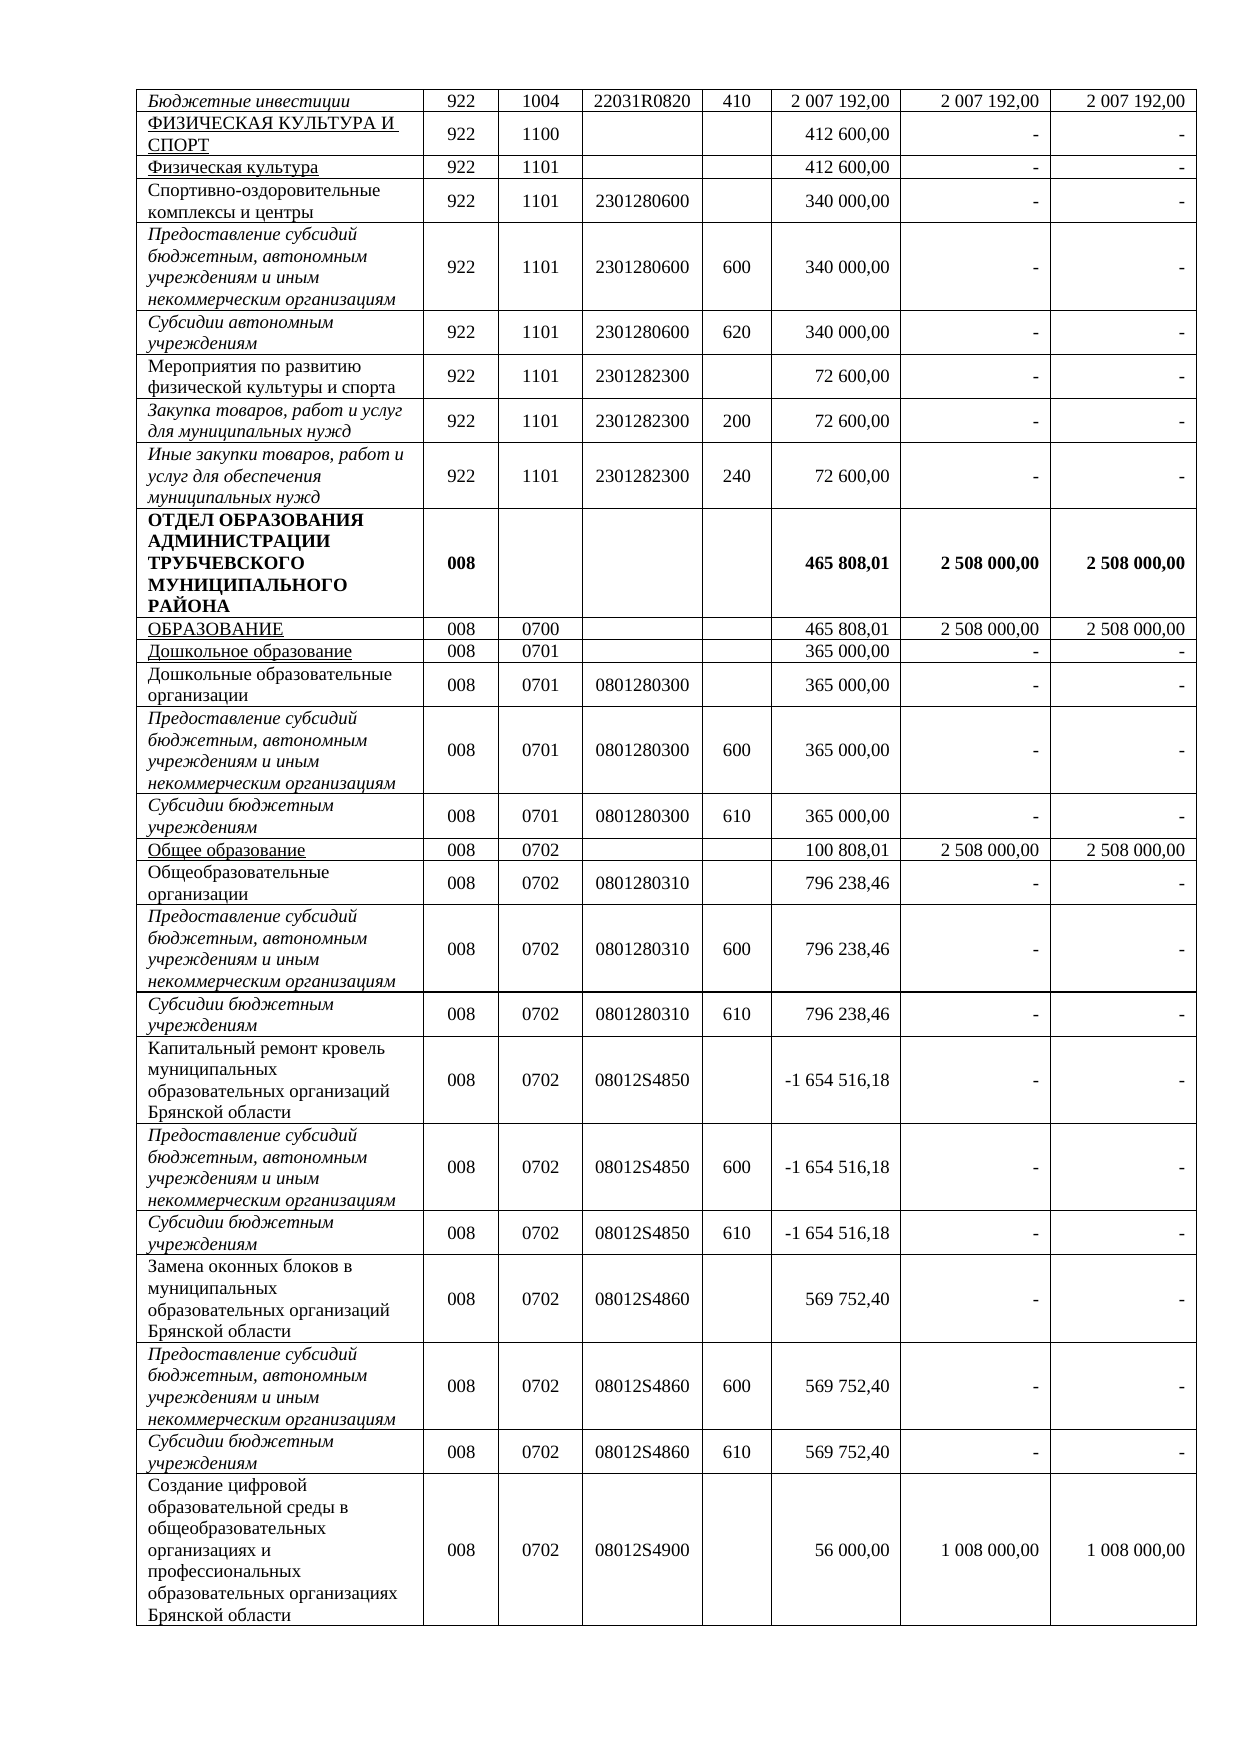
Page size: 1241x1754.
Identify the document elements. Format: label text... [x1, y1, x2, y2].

table_cell 08012S4860 [583, 1255, 702, 1342]
table_cell - [901, 1211, 1050, 1254]
table_cell [703, 355, 771, 398]
table_cell 0702 [499, 1474, 582, 1625]
table_cell [703, 179, 771, 222]
table_cell - [1051, 355, 1196, 398]
table_cell [583, 156, 702, 178]
table_cell 008 [424, 861, 498, 904]
table_cell 08012S4860 [583, 1430, 702, 1473]
table_cell 1101 [499, 355, 582, 398]
table_cell 1101 [499, 311, 582, 354]
table_cell 610 [703, 993, 771, 1036]
table_cell 240 [703, 443, 771, 508]
table_cell 0701 [499, 640, 582, 662]
table_cell 0702 [499, 839, 582, 860]
table_cell Замена оконных блоков в муниципальных образовательных организаций Брянской области [137, 1255, 423, 1342]
table_cell Дошкольные образовательные организации [137, 663, 423, 706]
table_cell [703, 618, 771, 639]
table_cell 008 [424, 1255, 498, 1342]
table_cell 0702 [499, 1037, 582, 1123]
table_cell 610 [703, 1430, 771, 1473]
table_cell 922 [424, 90, 498, 111]
table_cell - [1051, 1255, 1196, 1342]
table_cell Предоставление субсидий бюджетным, автономным учреждениям и иным некоммерческим организациям [137, 707, 423, 793]
table_cell 796 238,46 [772, 861, 900, 904]
table_cell 08012S4900 [583, 1474, 702, 1625]
table_cell - [1051, 311, 1196, 354]
table_cell 365 000,00 [772, 707, 900, 793]
table_cell 200 [703, 399, 771, 442]
table_cell 410 [703, 90, 771, 111]
table_cell 922 [424, 355, 498, 398]
table_cell 922 [424, 156, 498, 178]
table_cell - [1051, 1430, 1196, 1473]
table_cell - [901, 1124, 1050, 1210]
table_cell 008 [424, 707, 498, 793]
table_cell 0701 [499, 663, 582, 706]
table_cell [583, 839, 702, 860]
table_cell -1 654 516,18 [772, 1037, 900, 1123]
table_cell 72 600,00 [772, 443, 900, 508]
table_cell 569 752,40 [772, 1255, 900, 1342]
table_cell 465 808,01 [772, 509, 900, 617]
table_cell ОТДЕЛ ОБРАЗОВАНИЯ АДМИНИСТРАЦИИ ТРУБЧЕВСКОГО МУНИЦИПАЛЬНОГО РАЙОНА [137, 509, 423, 617]
table_cell - [1051, 179, 1196, 222]
table_cell [703, 156, 771, 178]
table_cell 008 [424, 640, 498, 662]
table_cell 0801280300 [583, 663, 702, 706]
table_cell 922 [424, 311, 498, 354]
table_cell [703, 663, 771, 706]
table_cell 2 007 192,00 [1051, 90, 1196, 111]
table_cell 0702 [499, 993, 582, 1036]
table_cell Субсидии бюджетным учреждениям [137, 1430, 423, 1473]
table_cell Мероприятия по развитию физической культуры и спорта [137, 355, 423, 398]
table_cell 0801280300 [583, 794, 702, 837]
table_cell 0701 [499, 794, 582, 837]
table_cell - [901, 156, 1050, 178]
table_cell - [1051, 443, 1196, 508]
table_cell Спортивно-оздоровительные комплексы и центры [137, 179, 423, 222]
table_cell 796 238,46 [772, 993, 900, 1036]
table_cell 2 508 000,00 [1051, 839, 1196, 860]
table_cell Бюджетные инвестиции [137, 90, 423, 111]
table_cell Предоставление субсидий бюджетным, автономным учреждениям и иным некоммерческим организациям [137, 1124, 423, 1210]
table_cell 1 008 000,00 [901, 1474, 1050, 1625]
table_cell 0701 [499, 707, 582, 793]
table_cell 2301280600 [583, 223, 702, 309]
table_cell Иные закупки товаров, работ и услуг для обеспечения муниципальных нужд [137, 443, 423, 508]
table_cell 2 007 192,00 [901, 90, 1050, 111]
table_cell 1101 [499, 179, 582, 222]
table_cell 2301282300 [583, 355, 702, 398]
table_cell 008 [424, 839, 498, 860]
table_cell - [1051, 112, 1196, 155]
table_cell 72 600,00 [772, 355, 900, 398]
table_cell 0801280310 [583, 905, 702, 991]
table_cell - [901, 1343, 1050, 1429]
table_cell Субсидии бюджетным учреждениям [137, 794, 423, 837]
table_cell Субсидии бюджетным учреждениям [137, 1211, 423, 1254]
table_cell ОБРАЗОВАНИЕ [137, 618, 423, 639]
table_cell - [901, 443, 1050, 508]
table_cell - [1051, 1124, 1196, 1210]
table_cell Предоставление субсидий бюджетным, автономным учреждениям и иным некоммерческим организациям [137, 1343, 423, 1429]
table_cell 922 [424, 179, 498, 222]
table_cell 600 [703, 905, 771, 991]
table_cell 796 238,46 [772, 905, 900, 991]
table_cell Субсидии автономным учреждениям [137, 311, 423, 354]
table_cell 008 [424, 618, 498, 639]
table_cell 008 [424, 1037, 498, 1123]
table_cell [583, 618, 702, 639]
table_cell - [901, 223, 1050, 309]
table_cell Общеобразовательные организации [137, 861, 423, 904]
table_cell 600 [703, 1124, 771, 1210]
table_cell 08012S4850 [583, 1124, 702, 1210]
table_cell 2301280600 [583, 179, 702, 222]
table_cell - [901, 794, 1050, 837]
table_cell - [901, 993, 1050, 1036]
table_cell - [901, 311, 1050, 354]
table_cell [703, 1474, 771, 1625]
table_cell [703, 640, 771, 662]
table_cell 365 000,00 [772, 663, 900, 706]
table_cell 08012S4850 [583, 1211, 702, 1254]
table_cell [703, 112, 771, 155]
table_cell 2 508 000,00 [901, 509, 1050, 617]
table_cell - [901, 640, 1050, 662]
table_cell 008 [424, 1474, 498, 1625]
table_cell ФИЗИЧЕСКАЯ КУЛЬТУРА И СПОРТ [137, 112, 423, 155]
table_cell - [901, 663, 1050, 706]
table_cell 465 808,01 [772, 618, 900, 639]
table_cell - [1051, 905, 1196, 991]
table_cell [703, 839, 771, 860]
table_cell Создание цифровой образовательной среды в общеобразовательных организациях и профессиональных образовательных организациях Брянской области [137, 1474, 423, 1625]
table_cell 0801280310 [583, 861, 702, 904]
table_cell - [1051, 707, 1196, 793]
table_cell 2 007 192,00 [772, 90, 900, 111]
table_cell 922 [424, 399, 498, 442]
table_cell 008 [424, 1343, 498, 1429]
table_cell 008 [424, 1124, 498, 1210]
table_cell - [1051, 156, 1196, 178]
table_cell 0702 [499, 905, 582, 991]
table_cell 412 600,00 [772, 112, 900, 155]
table_cell 0702 [499, 1430, 582, 1473]
table_cell 0702 [499, 861, 582, 904]
table_cell - [901, 179, 1050, 222]
table_cell -1 654 516,18 [772, 1211, 900, 1254]
table_cell - [1051, 399, 1196, 442]
table_cell [703, 509, 771, 617]
table_cell 08012S4860 [583, 1343, 702, 1429]
table_cell [583, 112, 702, 155]
table_cell - [1051, 1343, 1196, 1429]
table_cell - [1051, 993, 1196, 1036]
table_cell Предоставление субсидий бюджетным, автономным учреждениям и иным некоммерческим организациям [137, 223, 423, 309]
table_cell 365 000,00 [772, 640, 900, 662]
table_cell - [901, 399, 1050, 442]
table_cell 0700 [499, 618, 582, 639]
table_cell - [1051, 794, 1196, 837]
table_cell 610 [703, 794, 771, 837]
table_cell - [901, 1037, 1050, 1123]
table_cell 1004 [499, 90, 582, 111]
table_cell 0702 [499, 1124, 582, 1210]
table_cell 008 [424, 1211, 498, 1254]
table_cell 008 [424, 509, 498, 617]
table_cell 008 [424, 663, 498, 706]
table_cell - [1051, 861, 1196, 904]
table_cell -1 654 516,18 [772, 1124, 900, 1210]
table_cell 569 752,40 [772, 1343, 900, 1429]
table_cell [583, 509, 702, 617]
table_cell 600 [703, 1343, 771, 1429]
table_cell 620 [703, 311, 771, 354]
table_cell - [901, 1255, 1050, 1342]
table_cell 0801280300 [583, 707, 702, 793]
table_cell 72 600,00 [772, 399, 900, 442]
table_cell 922 [424, 443, 498, 508]
table_cell 0702 [499, 1343, 582, 1429]
table_cell 922 [424, 112, 498, 155]
table_cell - [901, 355, 1050, 398]
table_cell 56 000,00 [772, 1474, 900, 1625]
table_cell 22031R0820 [583, 90, 702, 111]
table_cell 412 600,00 [772, 156, 900, 178]
table_cell 1101 [499, 223, 582, 309]
table_cell 2 508 000,00 [1051, 618, 1196, 639]
table_cell [703, 1255, 771, 1342]
table_cell 2301282300 [583, 443, 702, 508]
table_cell 100 808,01 [772, 839, 900, 860]
table_cell Субсидии бюджетным учреждениям [137, 993, 423, 1036]
table_cell - [901, 707, 1050, 793]
table_cell - [901, 1430, 1050, 1473]
table_cell - [1051, 663, 1196, 706]
table_cell 922 [424, 223, 498, 309]
table_cell Дошкольное образование [137, 640, 423, 662]
table_cell [583, 640, 702, 662]
table_cell Капитальный ремонт кровель муниципальных образовательных организаций Брянской области [137, 1037, 423, 1123]
table_cell 1100 [499, 112, 582, 155]
table_cell 0702 [499, 1211, 582, 1254]
table_cell Предоставление субсидий бюджетным, автономным учреждениям и иным некоммерческим организациям [137, 905, 423, 991]
table_cell 610 [703, 1211, 771, 1254]
table_cell 2 508 000,00 [901, 618, 1050, 639]
table_cell 008 [424, 905, 498, 991]
table_cell - [901, 112, 1050, 155]
table_cell 1101 [499, 156, 582, 178]
table_cell 008 [424, 993, 498, 1036]
table_cell - [1051, 640, 1196, 662]
table_cell 1101 [499, 443, 582, 508]
table_cell 2 508 000,00 [1051, 509, 1196, 617]
table_cell - [901, 905, 1050, 991]
table_cell 1101 [499, 399, 582, 442]
table_cell - [1051, 1211, 1196, 1254]
table_cell 365 000,00 [772, 794, 900, 837]
table_cell 1 008 000,00 [1051, 1474, 1196, 1625]
table_cell 08012S4850 [583, 1037, 702, 1123]
table_cell 2301282300 [583, 399, 702, 442]
table_cell - [1051, 1037, 1196, 1123]
table_cell 600 [703, 223, 771, 309]
table_cell 340 000,00 [772, 179, 900, 222]
table_cell 340 000,00 [772, 223, 900, 309]
table_cell 008 [424, 794, 498, 837]
table_cell 340 000,00 [772, 311, 900, 354]
table_cell - [901, 861, 1050, 904]
table_cell [703, 861, 771, 904]
table_cell 600 [703, 707, 771, 793]
table_cell 008 [424, 1430, 498, 1473]
table_cell 0702 [499, 1255, 582, 1342]
table_cell [703, 1037, 771, 1123]
table_cell 2 508 000,00 [901, 839, 1050, 860]
table_cell 569 752,40 [772, 1430, 900, 1473]
table_cell [499, 509, 582, 617]
table_cell 0801280310 [583, 993, 702, 1036]
table_cell 2301280600 [583, 311, 702, 354]
table_cell - [1051, 223, 1196, 309]
table_cell Закупка товаров, работ и услуг для муниципальных нужд [137, 399, 423, 442]
table_cell Общее образование [137, 839, 423, 860]
table_cell Физическая культура [137, 156, 423, 178]
